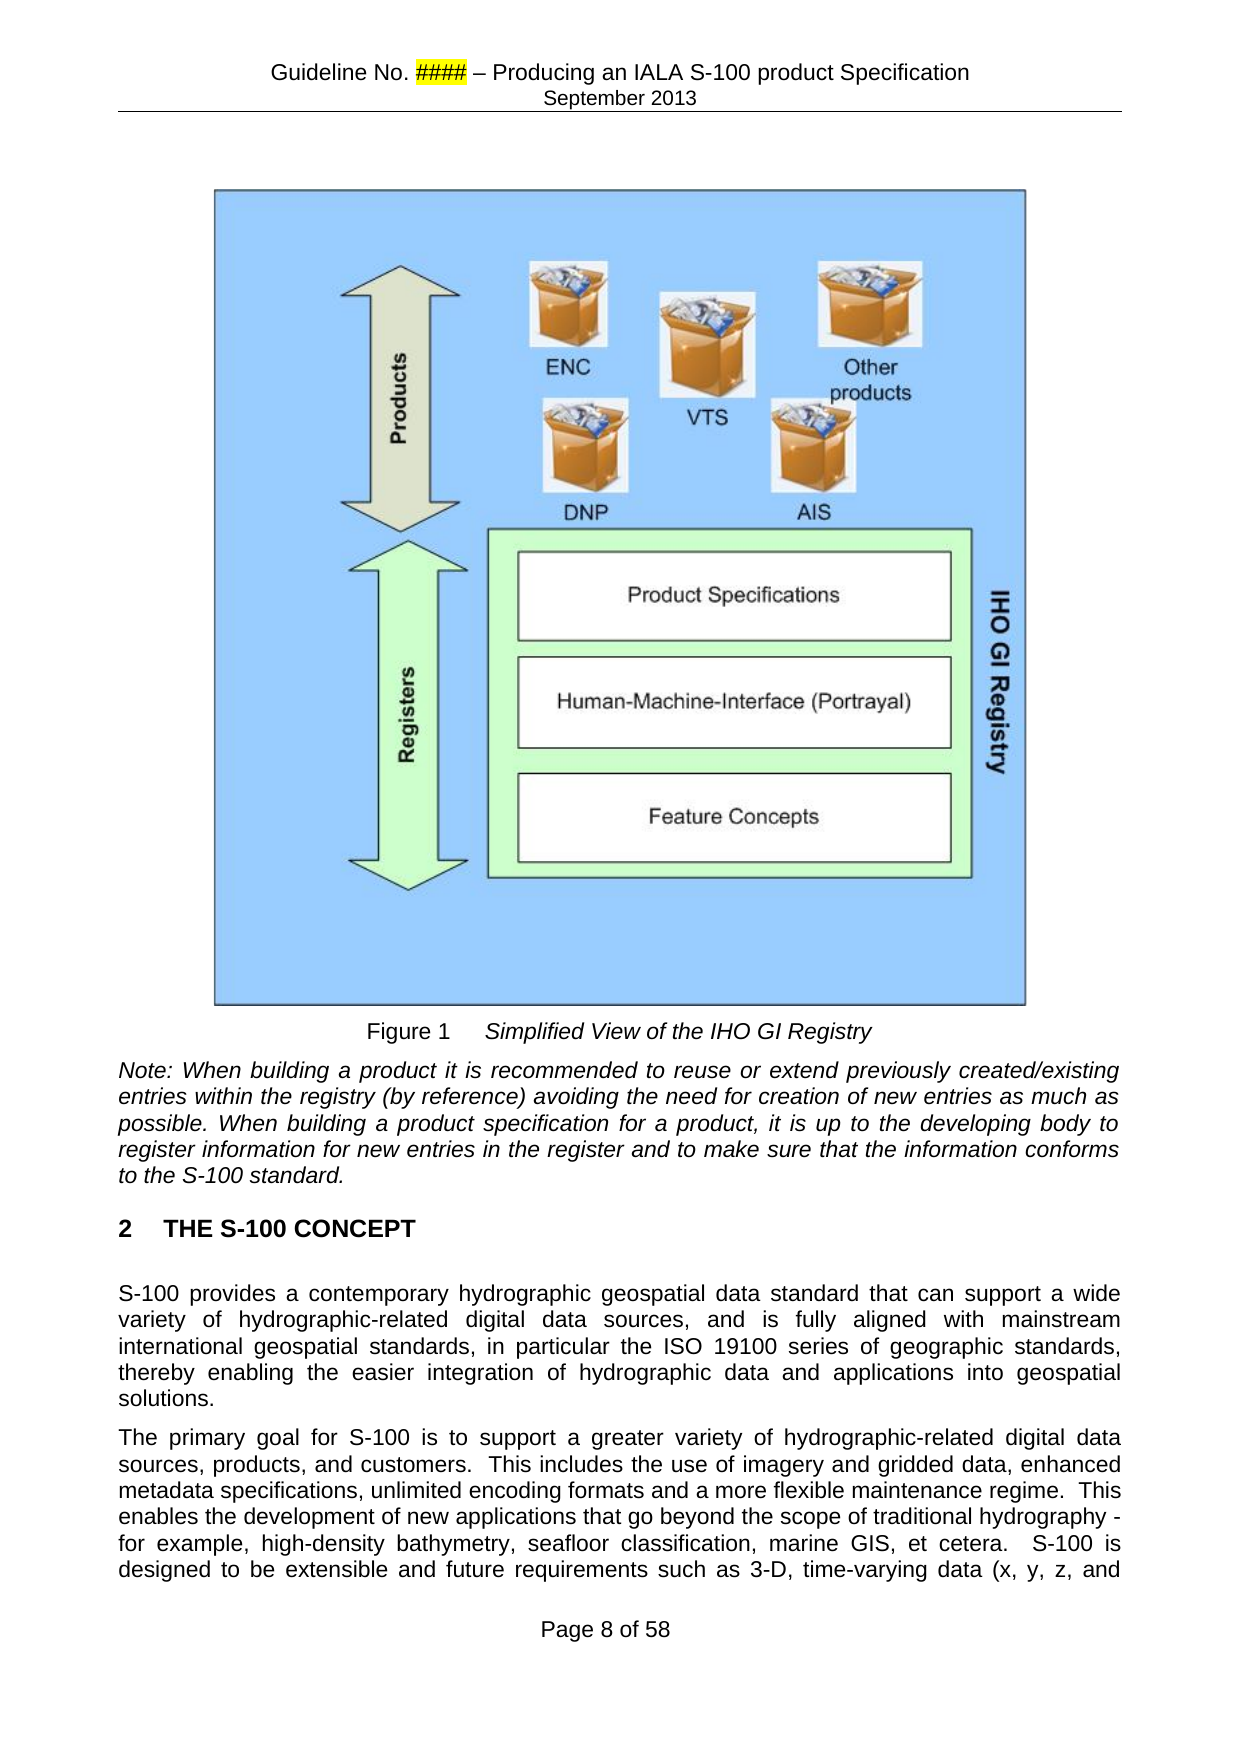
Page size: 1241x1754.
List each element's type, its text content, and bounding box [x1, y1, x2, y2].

text S-100 provides a contemporary hydrographic geospatial data standard that can support a wide variety of hydrographic-related digital data sources, and is fully aligned with mainstream international geospatial standards, in particular the ISO 19100 series of geographic standards, thereby enabling the easier integration of hydrographic data and applications into geospatial solutions. [118, 1280, 1122, 1412]
text Note: When building a product it is recommended to reuse or extend previously created/existing entries within the registry (by reference) avoiding the need for creation of new entries as much as possible. When building a product specification for a product, it is up to the developing body to register information for new entries in the register and to make sure that the information conforms to the S-100 standard. [118, 1057, 1122, 1189]
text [118, 1424, 1122, 1582]
subtitle the S-100 concept [118, 1214, 1122, 1242]
picture [213, 189, 1027, 1006]
text Simplified View of the IHO GI Registry [118, 1018, 1122, 1044]
